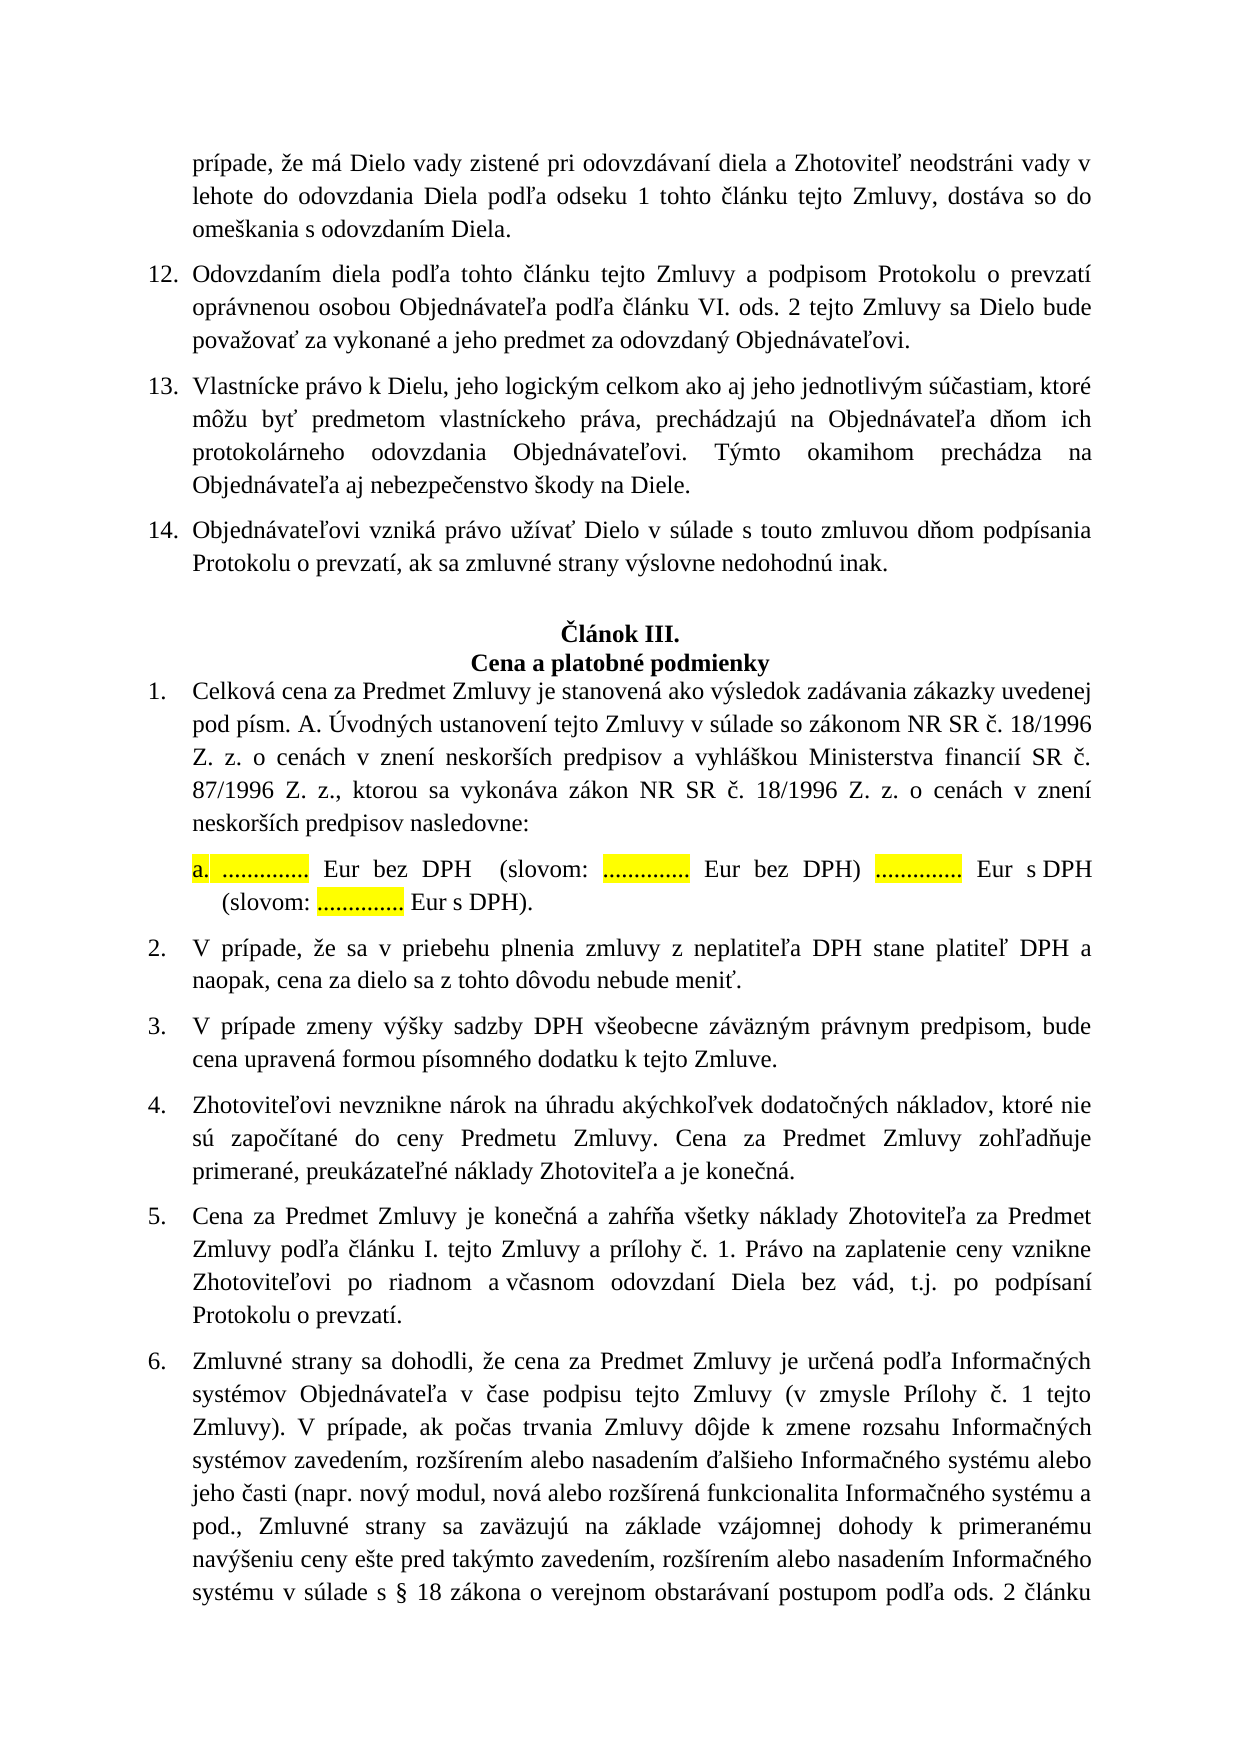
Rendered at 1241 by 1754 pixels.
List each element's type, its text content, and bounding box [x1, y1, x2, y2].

list Vlastnícke právo k Dielu, jeho logickým celkom ako aj jeho jednotlivým súčastiam, ktoré môžu byť predmetom vlastníckeho práva, prechádzajú na Objednávateľa dňom ich protokolárneho odovzdania Objednávateľovi. Týmto okamihom prechádza na Objednávateľa aj nebezpečenstvo škody na Diele. [148, 371, 1092, 499]
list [148, 1346, 1092, 1606]
text Cena a platobné podmienky [148, 648, 1092, 676]
list .............. Eur bez DPH (slovom: .............. Eur bez DPH) .............. Eur s DPH (slovom: .............. Eur s DPH). [192, 854, 1092, 916]
list V prípade, že sa v priebehu plnenia zmluvy z neplatiteľa DPH stane platiteľ DPH a naopak, cena za dielo sa z tohto dôvodu nebude meniť. [148, 933, 1092, 994]
list Cena za Predmet Zmluvy je konečná a zahŕňa všetky náklady Zhotoviteľa za Predmet Zmluvy podľa článku I. tejto Zmluvy a prílohy č. 1. Právo na zaplatenie ceny vznikne Zhotoviteľovi po riadnom a včasnom odovzdaní Diela bez vád, t.j. po podpísaní Protokolu o prevzatí. [148, 1201, 1092, 1329]
list Celková cena za Predmet Zmluvy je stanovená ako výsledok zadávania zákazky uvedenej pod písm. A. Úvodných ustanovení tejto Zmluvy v súlade so zákonom NR SR č. 18/1996 Z. z. o cenách v znení neskorších predpisov a vyhláškou Ministerstva financií SR č. 87/1996 Z. z., ktorou sa vykonáva zákon NR SR č. 18/1996 Z. z. o cenách v znení neskorších predpisov nasledovne: [148, 676, 1092, 837]
list Objednávateľovi vzniká právo užívať Dielo v súlade s touto zmluvou dňom podpísania Protokolu o prevzatí, ak sa zmluvné strany výslovne nedohodnú inak. [148, 515, 1092, 577]
list Zhotoviteľovi nevznikne nárok na úhradu akýchkoľvek dodatočných nákladov, ktoré nie sú započítané do ceny Predmetu Zmluvy. Cena za Predmet Zmluvy zohľadňuje primerané, preukázateľné náklady Zhotoviteľa a je konečná. [148, 1090, 1092, 1184]
text Článok III. [148, 619, 1092, 648]
list V prípade zmeny výšky sadzby DPH všeobecne záväzným právnym predpisom, bude cena upravená formou písomného dodatku k tejto Zmluve. [148, 1011, 1092, 1073]
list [148, 148, 1092, 242]
list Odovzdaním diela podľa tohto článku tejto Zmluvy a podpisom Protokolu o prevzatí oprávnenou osobou Objednávateľa podľa článku VI. ods. 2 tejto Zmluvy sa Dielo bude považovať za vykonané a jeho predmet za odovzdaný Objednávateľovi. [148, 259, 1092, 354]
